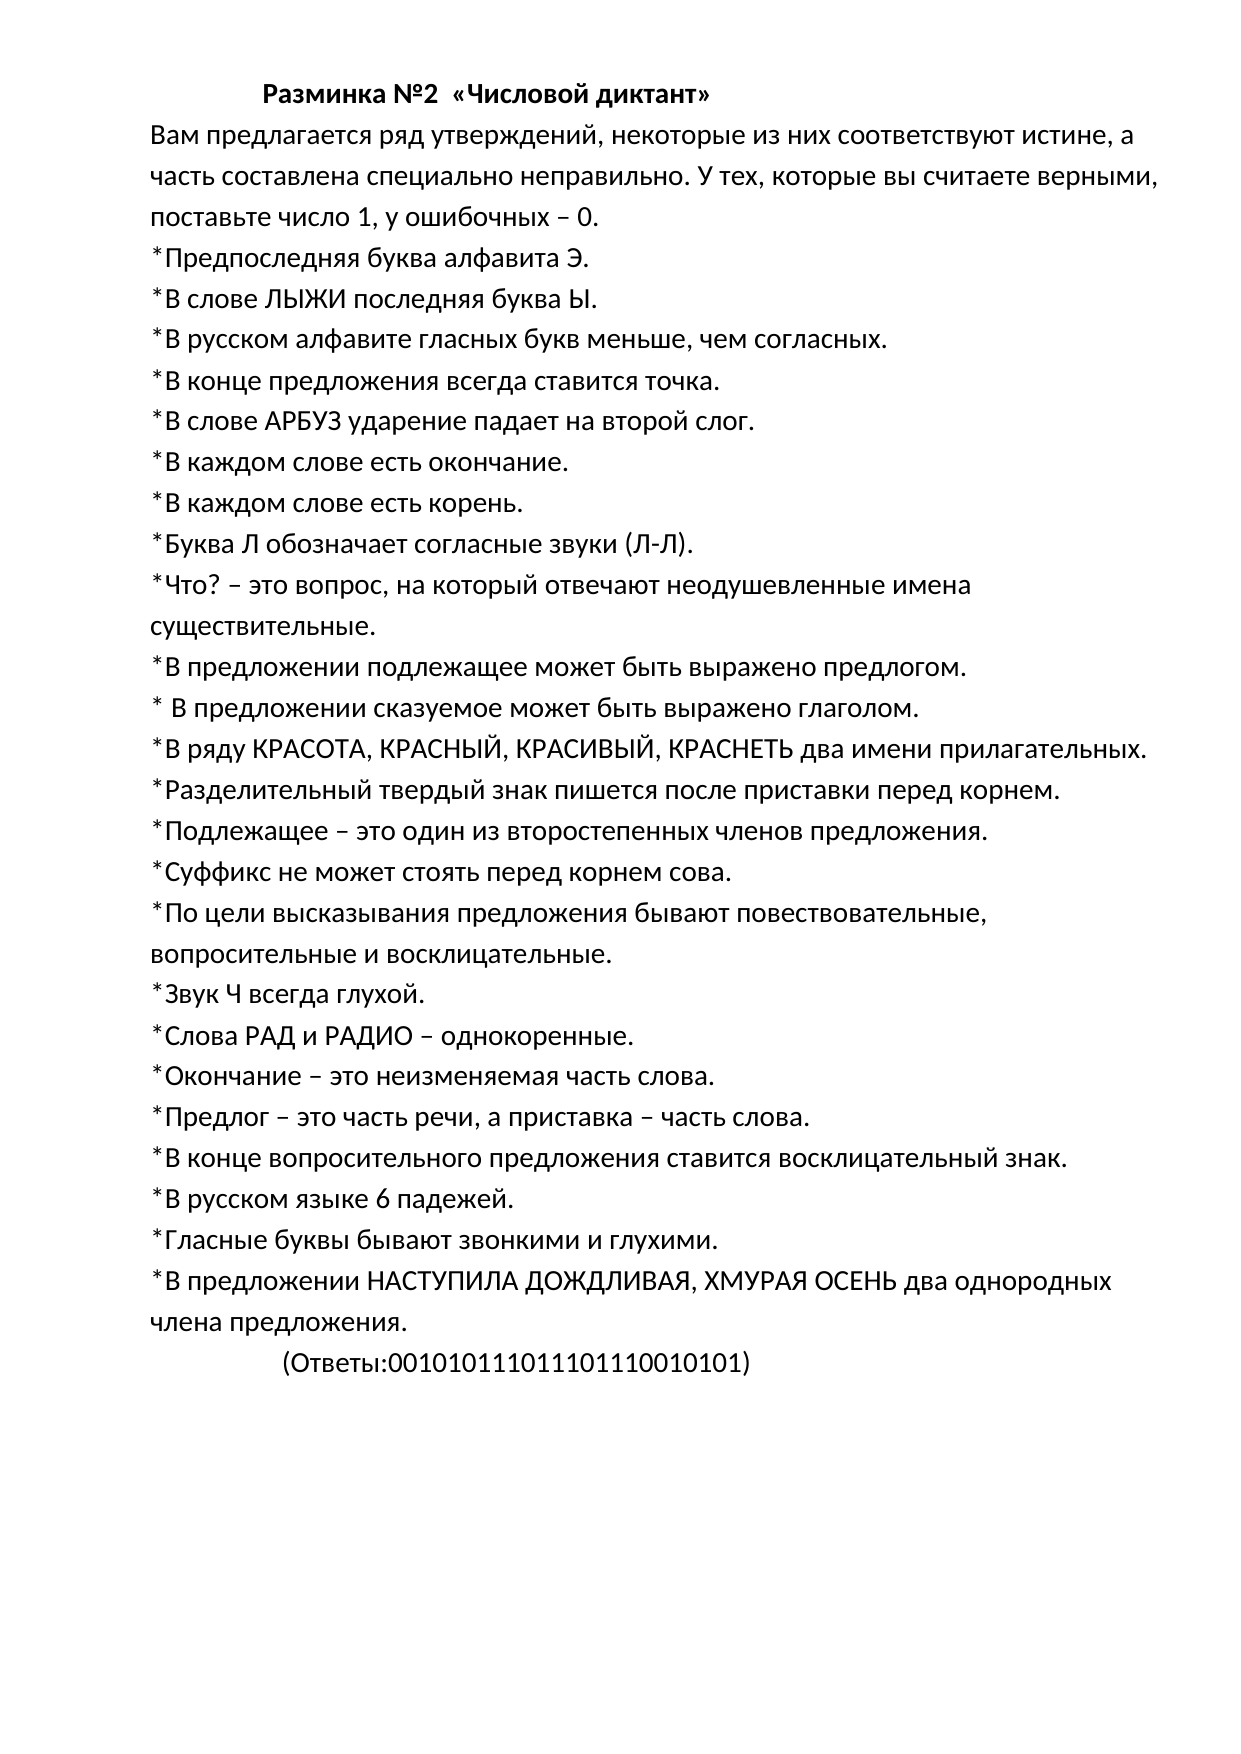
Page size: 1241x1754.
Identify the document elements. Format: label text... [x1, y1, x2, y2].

list *Окончание – это неизменяемая часть слова. [150, 1057, 1165, 1093]
list *В каждом слове есть корень. [150, 484, 1165, 520]
list *Суффикс не может стоять перед корнем сова. [150, 853, 1165, 888]
list (Ответы:001010111011101110010101) [150, 1344, 1165, 1380]
list *Предпоследняя буква алфавита Э. [150, 239, 1165, 274]
list *В слове ЛЫЖИ последняя буква Ы. [150, 280, 1165, 315]
list *Звук Ч всегда глухой. [150, 976, 1165, 1011]
list Вам предлагается ряд утверждений, некоторые из них соответствуют истине, а часть составлена специально неправильно. У тех, которые вы считаете верными, поставьте число 1, у ошибочных – 0. [150, 116, 1165, 233]
list * В предложении сказуемое может быть выражено глаголом. [150, 689, 1165, 725]
list *В предложении подлежащее может быть выражено предлогом. [150, 648, 1165, 684]
list *Слова РАД и РАДИО – однокоренные. [150, 1017, 1165, 1052]
list *В русском алфавите гласных букв меньше, чем согласных. [150, 321, 1165, 356]
list *В конце предложения всегда ставится точка. [150, 362, 1165, 397]
list *Что? – это вопрос, на который отвечают неодушевленные имена существительные. [150, 566, 1165, 643]
list *Буква Л обозначает согласные звуки (Л-Л). [150, 525, 1165, 561]
list *Разделительный твердый знак пишется после приставки перед корнем. [150, 771, 1165, 807]
list *В русском языке 6 падежей. *Гласные буквы бывают звонкими и глухими. [150, 1180, 1165, 1257]
list *По цели высказывания предложения бывают повествовательные, вопросительные и восклицательные. [150, 894, 1165, 970]
list Разминка №2 «Числовой диктант» [150, 75, 1165, 111]
list *В ряду КРАСОТА, КРАСНЫЙ, КРАСИВЫЙ, КРАСНЕТЬ два имени прилагательных. [150, 730, 1165, 766]
list *В каждом слове есть окончание. [150, 443, 1165, 479]
list *В слове АРБУЗ ударение падает на второй слог. [150, 402, 1165, 438]
list *Подлежащее – это один из второстепенных членов предложения. [150, 812, 1165, 847]
list *В конце вопросительного предложения ставится восклицательный знак. [150, 1139, 1165, 1175]
list *В предложении НАСТУПИЛА ДОЖДЛИВАЯ, ХМУРАЯ ОСЕНЬ два однородных члена предложения. [150, 1262, 1165, 1339]
list *Предлог – это часть речи, а приставка – часть слова. [150, 1098, 1165, 1134]
